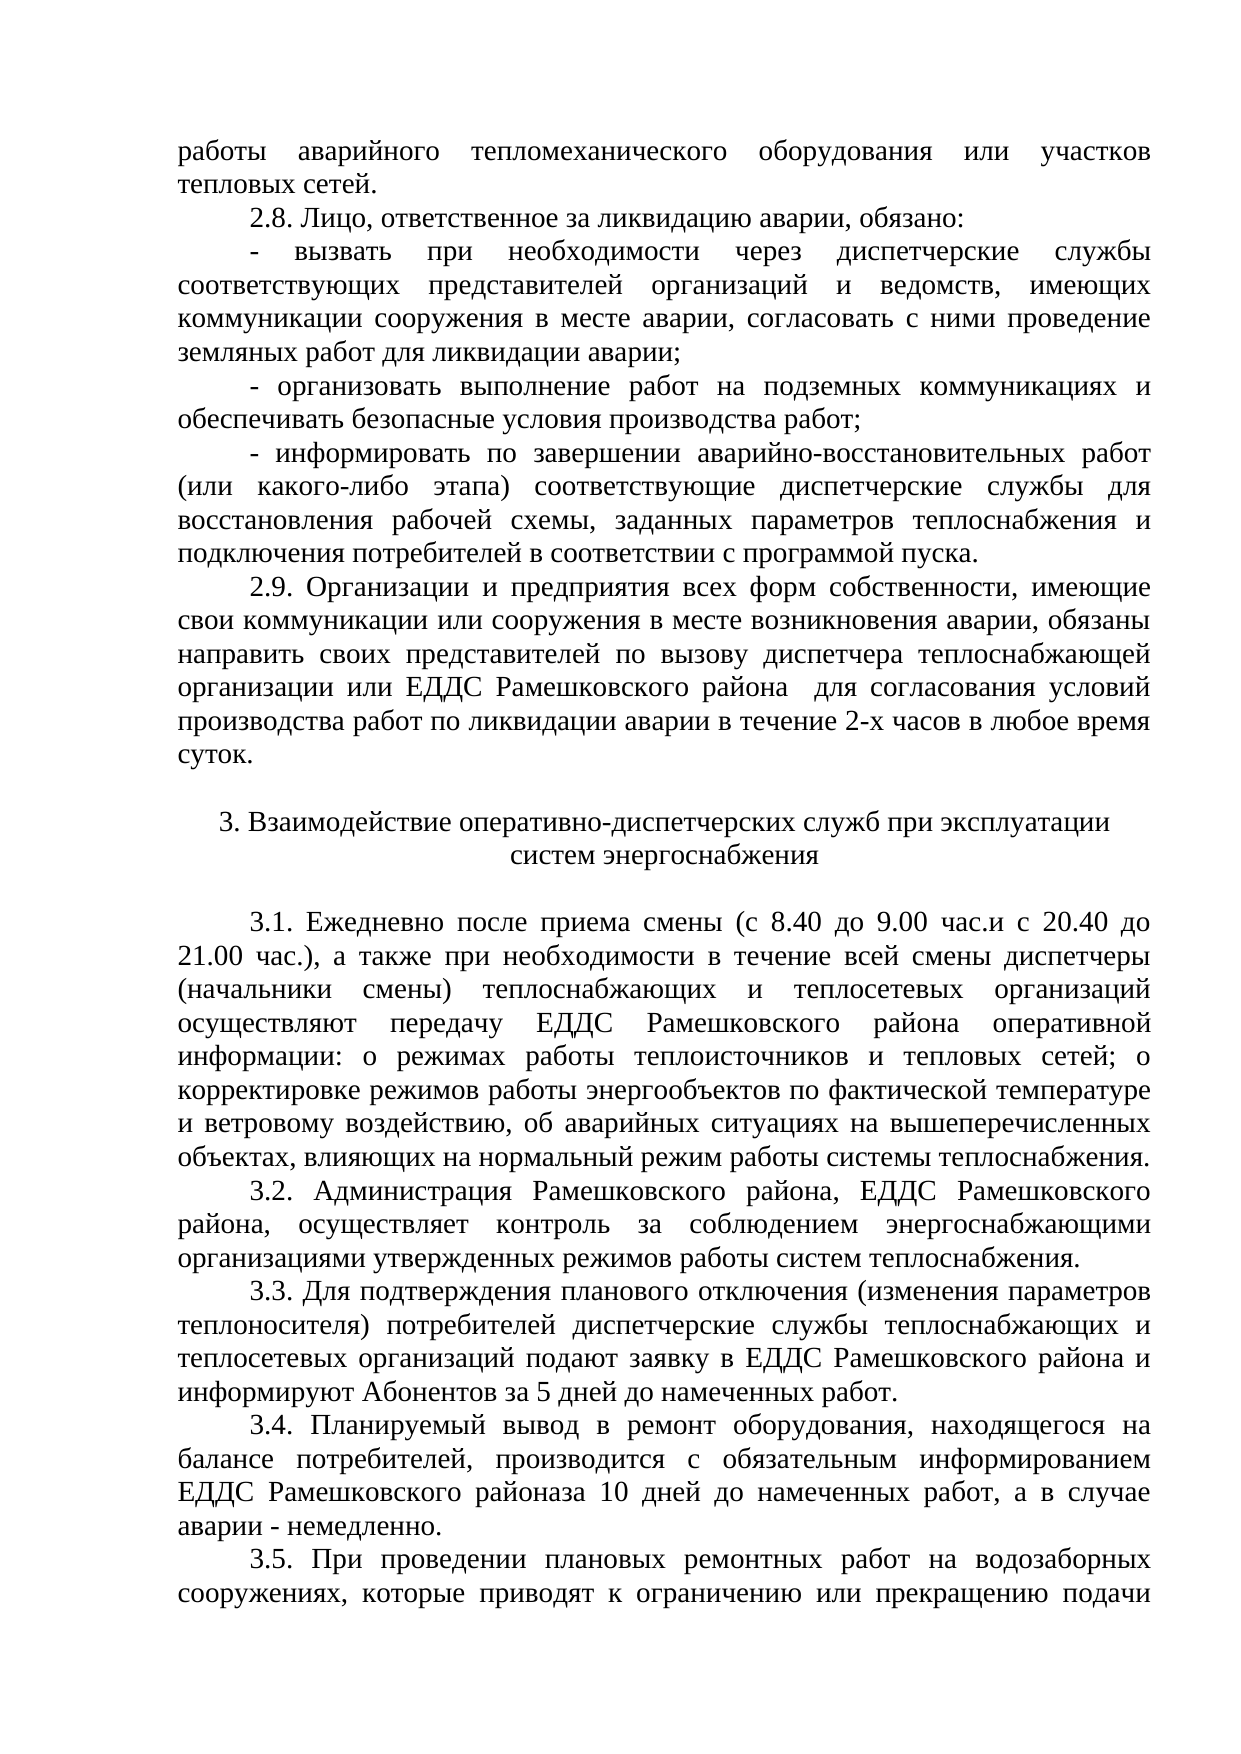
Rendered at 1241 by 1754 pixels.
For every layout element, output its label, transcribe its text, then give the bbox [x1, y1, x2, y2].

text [177, 133, 1152, 200]
text 3.3. Для подтверждения планового отключения (изменения параметров теплоносителя) потребителей диспетчерские службы теплоснабжающих и теплосетевых организаций подают заявку в ЕДДС Рамешковского района и информируют Абонентов за 5 дней до намеченных работ. [177, 1273, 1152, 1407]
text 3. Взаимодействие оперативно-диспетчерских служб при эксплуатации систем энергоснабжения [177, 804, 1152, 871]
text - информировать по завершении аварийно-восстановительных работ (или какого-либо этапа) соответствующие диспетчерские службы для восстановления рабочей схемы, заданных параметров теплоснабжения и подключения потребителей в соответствии с программой пуска. [177, 435, 1152, 569]
text - организовать выполнение работ на подземных коммуникациях и обеспечивать безопасные условия производства работ; [177, 368, 1152, 435]
text - вызвать при необходимости через диспетчерские службы соответствующих представителей организаций и ведомств, имеющих коммуникации сооружения в месте аварии, согласовать с ними проведение земляных работ для ликвидации аварии; [177, 233, 1152, 368]
text 3.2. Администрация Рамешковского района, ЕДДС Рамешковского района, осуществляет контроль за соблюдением энергоснабжающими организациями утвержденных режимов работы систем теплоснабжения. [177, 1173, 1152, 1273]
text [177, 1542, 1152, 1609]
text 3.4. Планируемый вывод в ремонт оборудования, находящегося на балансе потребителей, производится с обязательным информированием ЕДДС Рамешковского районаза 10 дней до намеченных работ, а в случае аварии - немедленно. [177, 1407, 1152, 1542]
text 2.9. Организации и предприятия всех форм собственности, имеющие свои коммуникации или сооружения в месте возникновения аварии, обязаны направить своих представителей по вызову диспетчера теплоснабжающей организации или ЕДДС Рамешковского района для согласования условий производства работ по ликвидации аварии в течение 2-х часов в любое время суток. [177, 569, 1152, 770]
text 3.1. Ежедневно после приема смены (с 8.40 до 9.00 час.и с 20.40 до 21.00 час.), а также при необходимости в течение всей смены диспетчеры (начальники смены) теплоснабжающих и теплосетевых организаций осуществляют передачу ЕДДС Рамешковского района оперативной информации: о режимах работы теплоисточников и тепловых сетей; о корректировке режимов работы энергообъектов по фактической температуре и ветровому воздействию, об аварийных ситуациях на вышеперечисленных объектах, влияющих на нормальный режим работы системы теплоснабжения. [177, 904, 1152, 1173]
text 2.8. Лицо, ответственное за ликвидацию аварии, обязано: [177, 200, 1152, 233]
